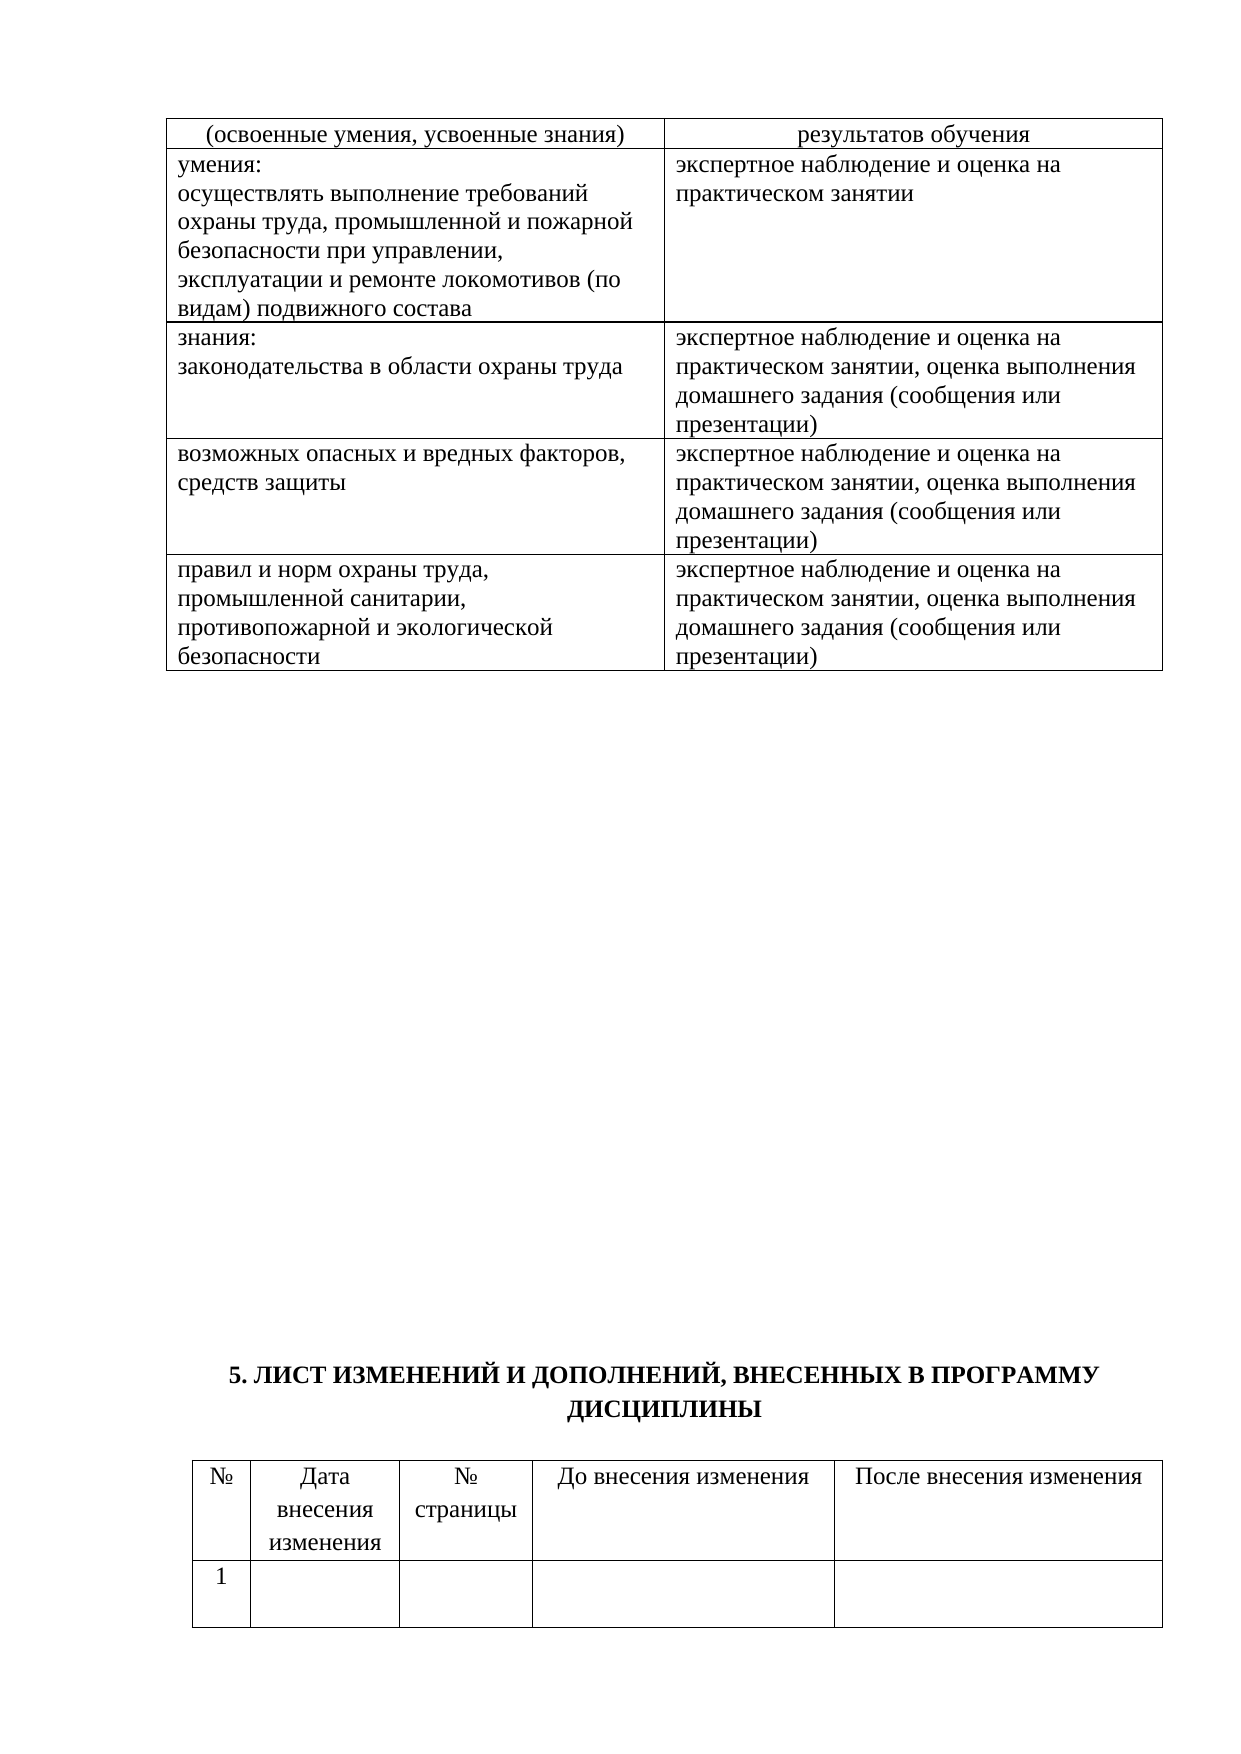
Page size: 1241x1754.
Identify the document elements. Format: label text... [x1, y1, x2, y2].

table_cell экспертное наблюдение и оценка на практическом занятии, оценка выполнения домашнего задания (сообщения или презентации) [665, 439, 1162, 553]
table_header № [193, 1461, 250, 1560]
table_header № страницы [400, 1461, 532, 1560]
table_cell знания: законодательства в области охраны труда [167, 323, 664, 437]
table_header Дата внесения изменения [251, 1461, 399, 1560]
table_cell 1 [193, 1561, 250, 1627]
table_header После внесения изменения [835, 1461, 1162, 1560]
table_cell [251, 1561, 399, 1627]
table_cell [400, 1561, 532, 1627]
text 5. ЛИСТ ИЗМЕНЕНИЙ И ДОПОЛНЕНИЙ, ВНЕСЕННЫХ В ПРОГРАММУ ДИСЦИПЛИНЫ [177, 1361, 1152, 1422]
table_cell [835, 1561, 1162, 1627]
table_cell [533, 1561, 834, 1627]
table_cell экспертное наблюдение и оценка на практическом занятии, оценка выполнения домашнего задания (сообщения или презентации) [665, 323, 1162, 437]
table_cell экспертное наблюдение и оценка на практическом занятии [665, 149, 1162, 321]
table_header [665, 119, 1162, 148]
table_header До внесения изменения [533, 1461, 834, 1560]
table_cell возможных опасных и вредных факторов, средств защиты [167, 439, 664, 553]
table_cell умения: осуществлять выполнение требований охраны труда, промышленной и пожарной безопасности при управлении, эксплуатации и ремонте локомотивов (по видам) подвижного состава [167, 149, 664, 321]
table_cell экспертное наблюдение и оценка на практическом занятии, оценка выполнения домашнего задания (сообщения или презентации) [665, 555, 1162, 669]
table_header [167, 119, 664, 148]
table_cell правил и норм охраны труда, промышленной санитарии, противопожарной и экологической безопасности [167, 555, 664, 669]
